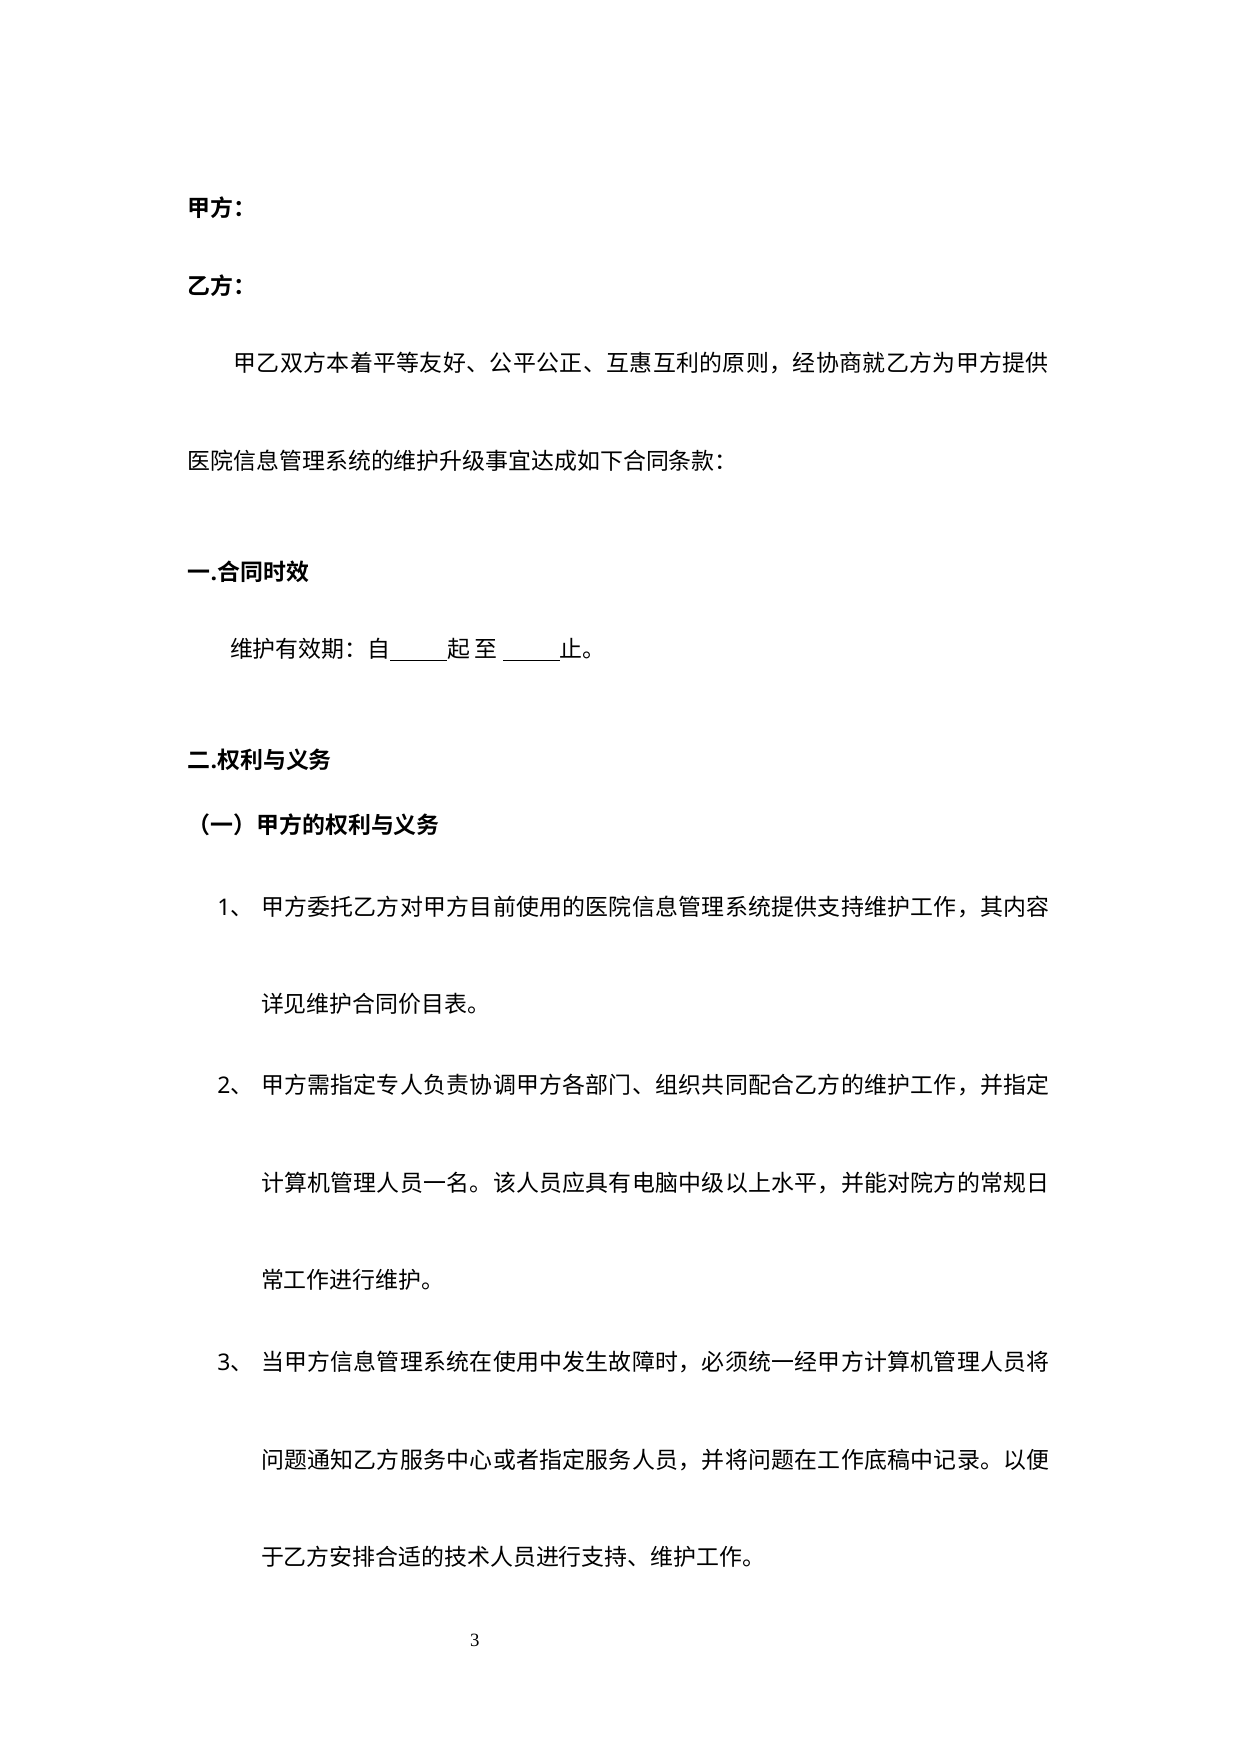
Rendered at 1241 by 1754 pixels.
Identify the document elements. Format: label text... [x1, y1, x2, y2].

subtitle 二.权利与义务 [187, 726, 1053, 791]
text 乙方： [187, 252, 1053, 317]
list 甲方委托乙方对甲方目前使用的医院信息管理系统提供支持维护工作，其内容详见维护合同价目表。 [217, 872, 1053, 1035]
text 维护有效期：自 起 至 止。 [187, 615, 1053, 680]
text 甲方： [187, 174, 1053, 239]
text （一）甲方的权利与义务 [187, 791, 1053, 856]
text 甲乙双方本着平等友好、公平公正、互惠互利的原则，经协商就乙方为甲方提供医院信息管理系统的维护升级事宜达成如下合同条款： [187, 329, 1053, 492]
subtitle 一.合同时效 [187, 538, 1053, 603]
list 甲方需指定专人负责协调甲方各部门、组织共同配合乙方的维护工作，并指定计算机管理人员一名。该人员应具有电脑中级以上水平，并能对院方的常规日常工作进行维护。 [217, 1052, 1053, 1312]
list 当甲方信息管理系统在使用中发生故障时，必须统一经甲方计算机管理人员将问题通知乙方服务中心或者指定服务人员，并将问题在工作底稿中记录。以便于乙方安排合适的技术人员进行支持、维护工作。 [217, 1328, 1053, 1588]
